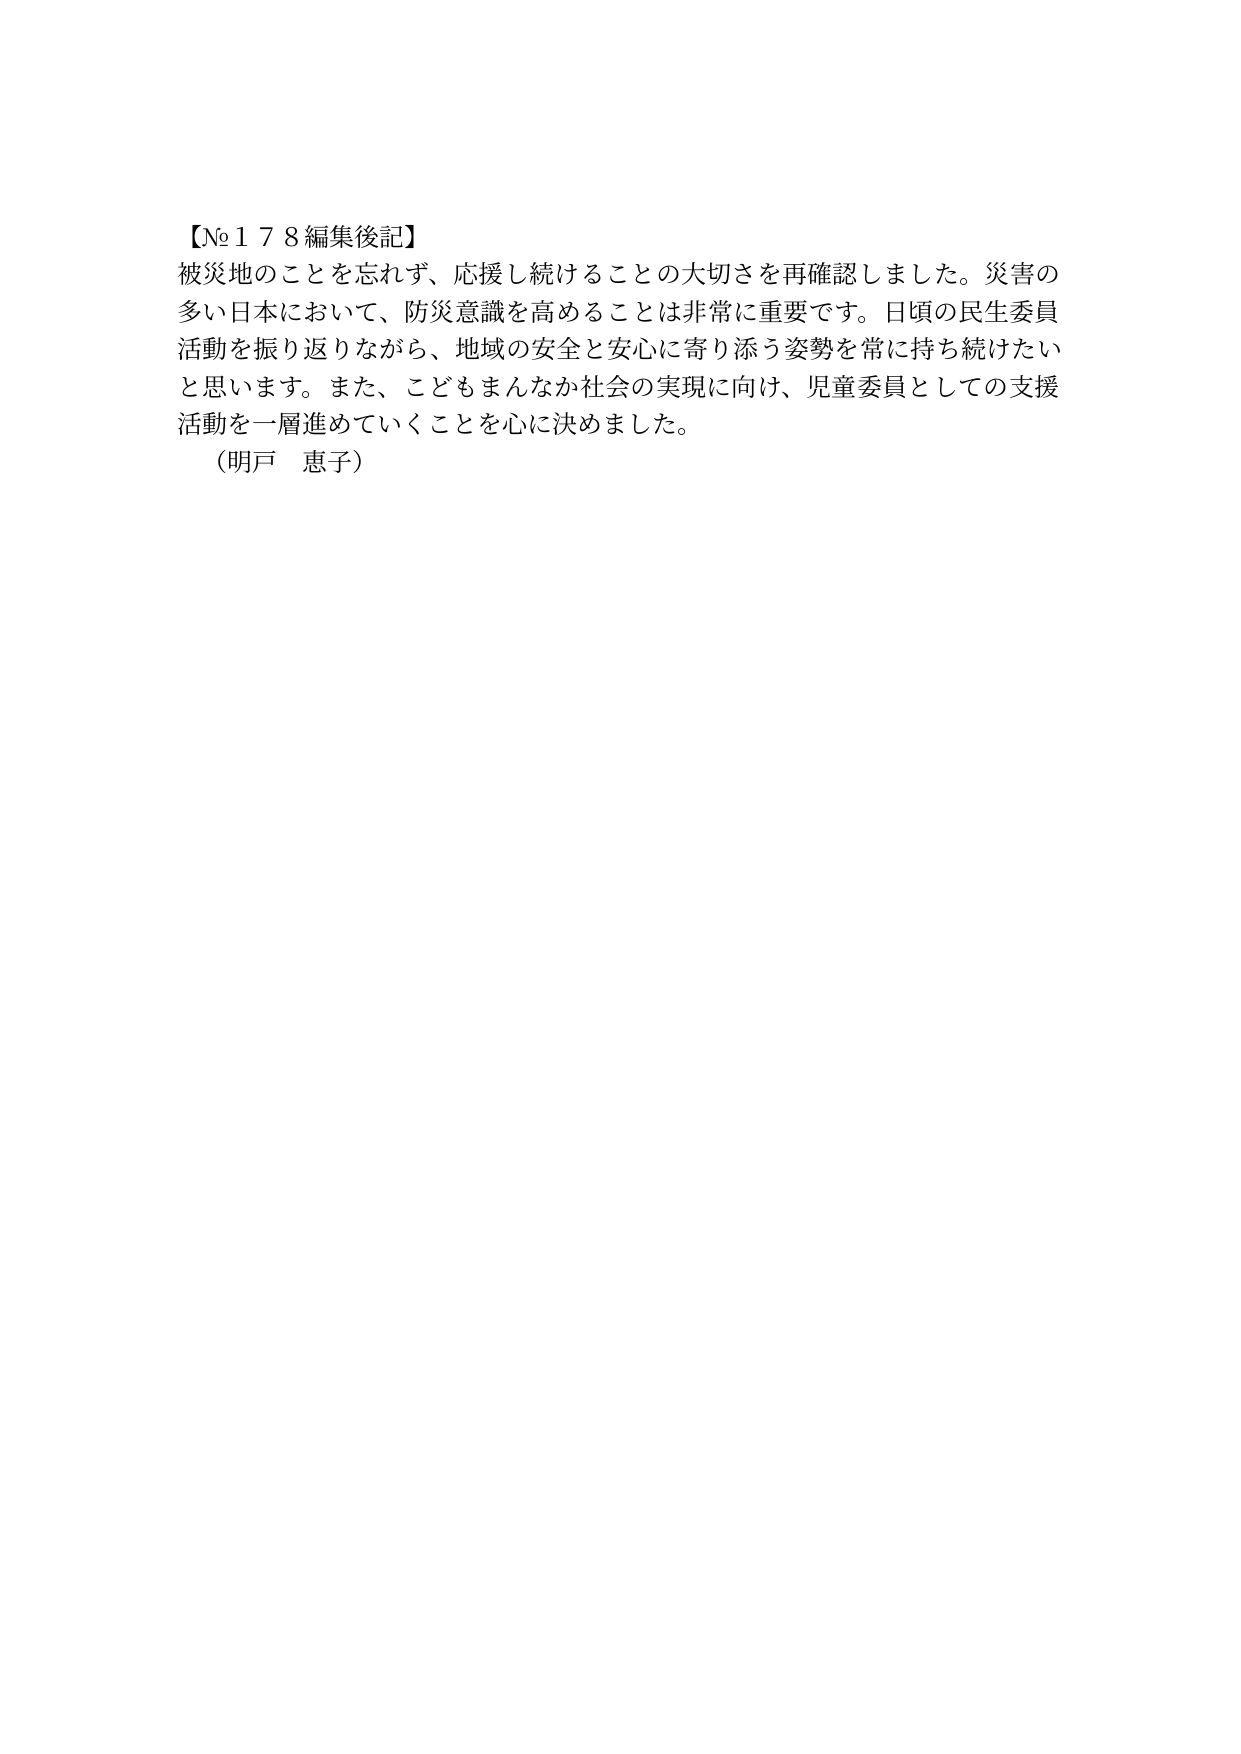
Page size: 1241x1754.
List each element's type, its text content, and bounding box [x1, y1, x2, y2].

text 被災地のことを忘れず、応援し続けることの大切さを再確認しました。災害の多い日本において、防災意識を高めることは非常に重要です。日頃の民生委員活動を振り返りながら、地域の安全と安心に寄り添う姿勢を常に持ち続けたいと思います。また、こどもまんなか社会の実現に向け、児童委員としての支援活動を一層進めていくことを心に決めました。 [177, 254, 1063, 442]
text （明戸 恵子） [177, 442, 1063, 479]
text 【№１７８編集後記】 [177, 217, 1063, 254]
